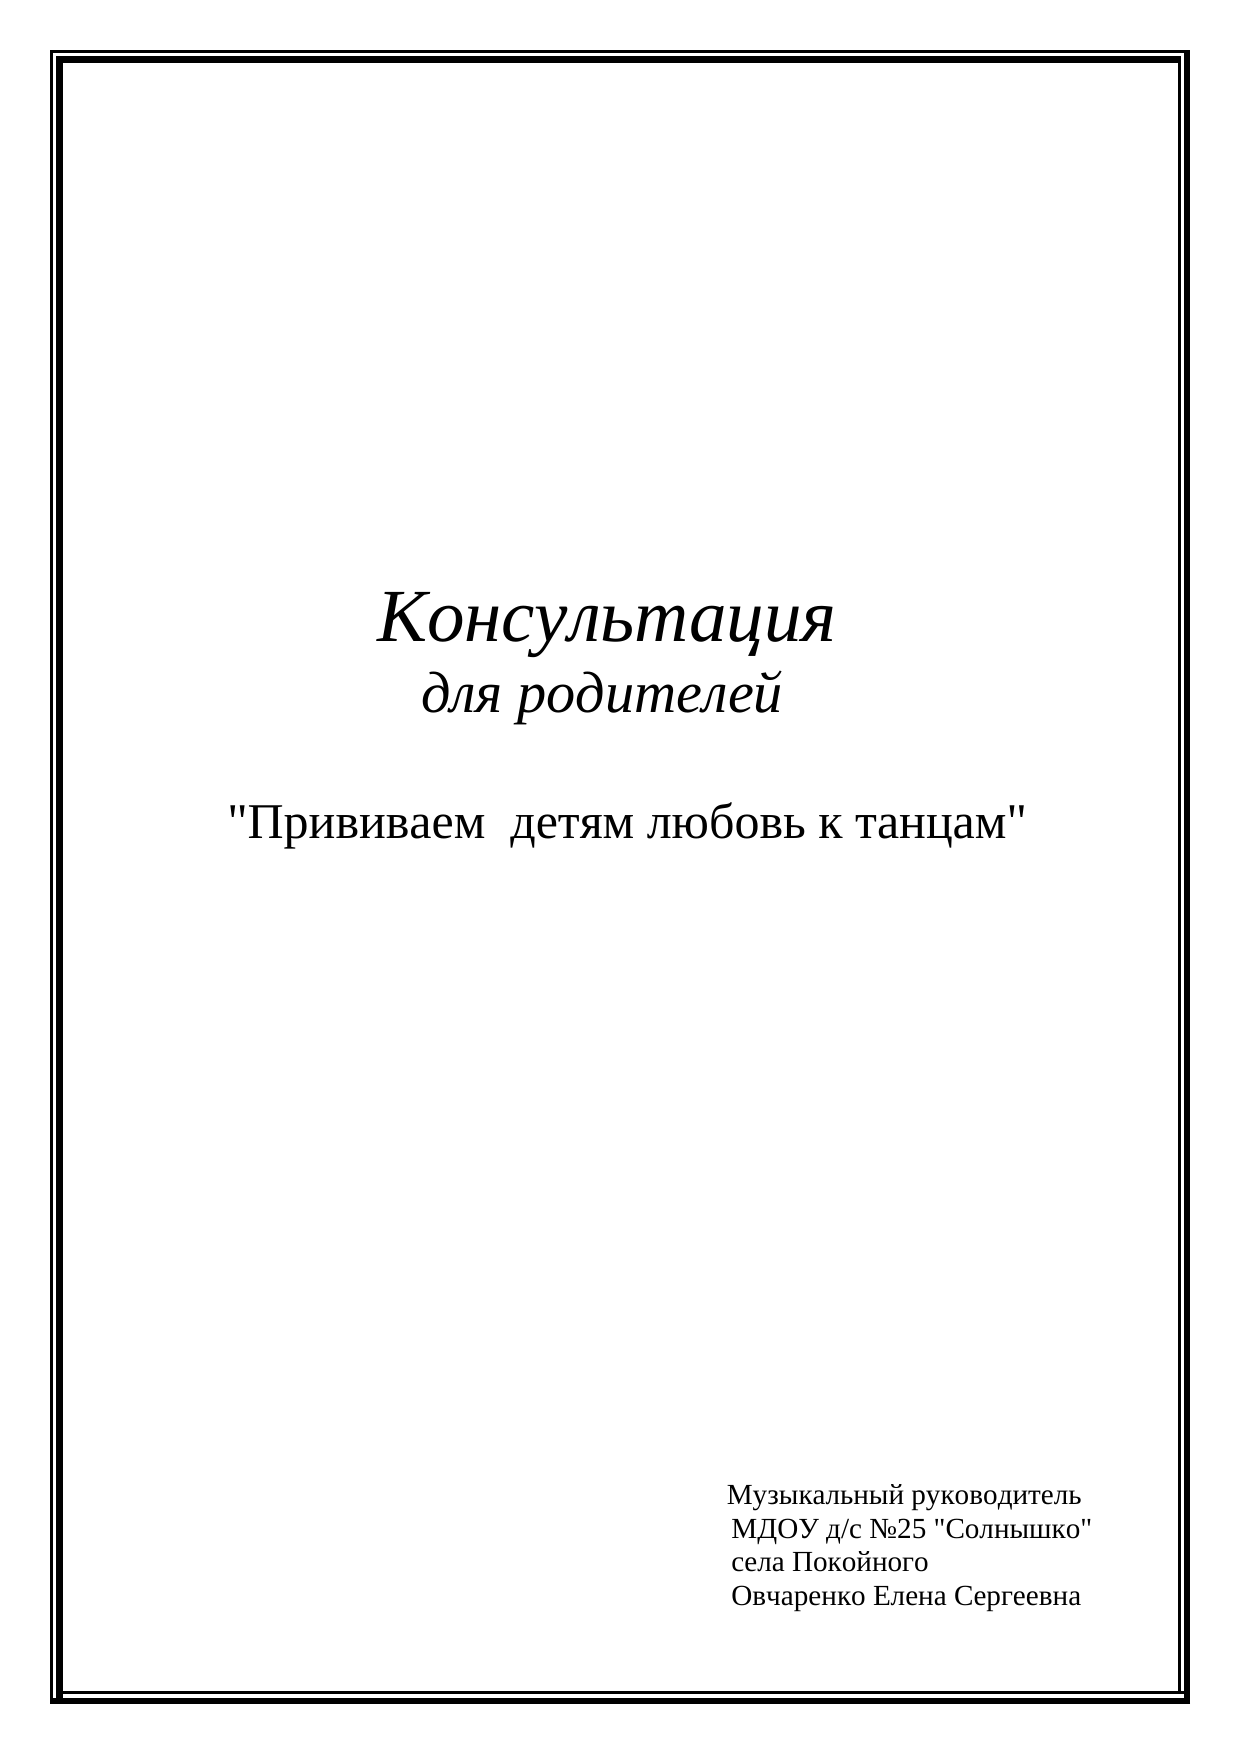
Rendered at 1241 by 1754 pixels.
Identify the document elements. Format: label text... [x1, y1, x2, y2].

text МДОУ д/с №25 "Солнышко" [177, 1511, 1152, 1544]
text "Прививаем детям любовь к танцам" [177, 792, 1152, 849]
text Музыкальный руководитель [177, 1477, 1152, 1511]
text села Покойного [177, 1544, 1152, 1578]
text Овчаренко Елена Сергеевна [177, 1578, 1152, 1611]
text Консультация [177, 572, 1152, 658]
text для родителей [177, 658, 1152, 725]
